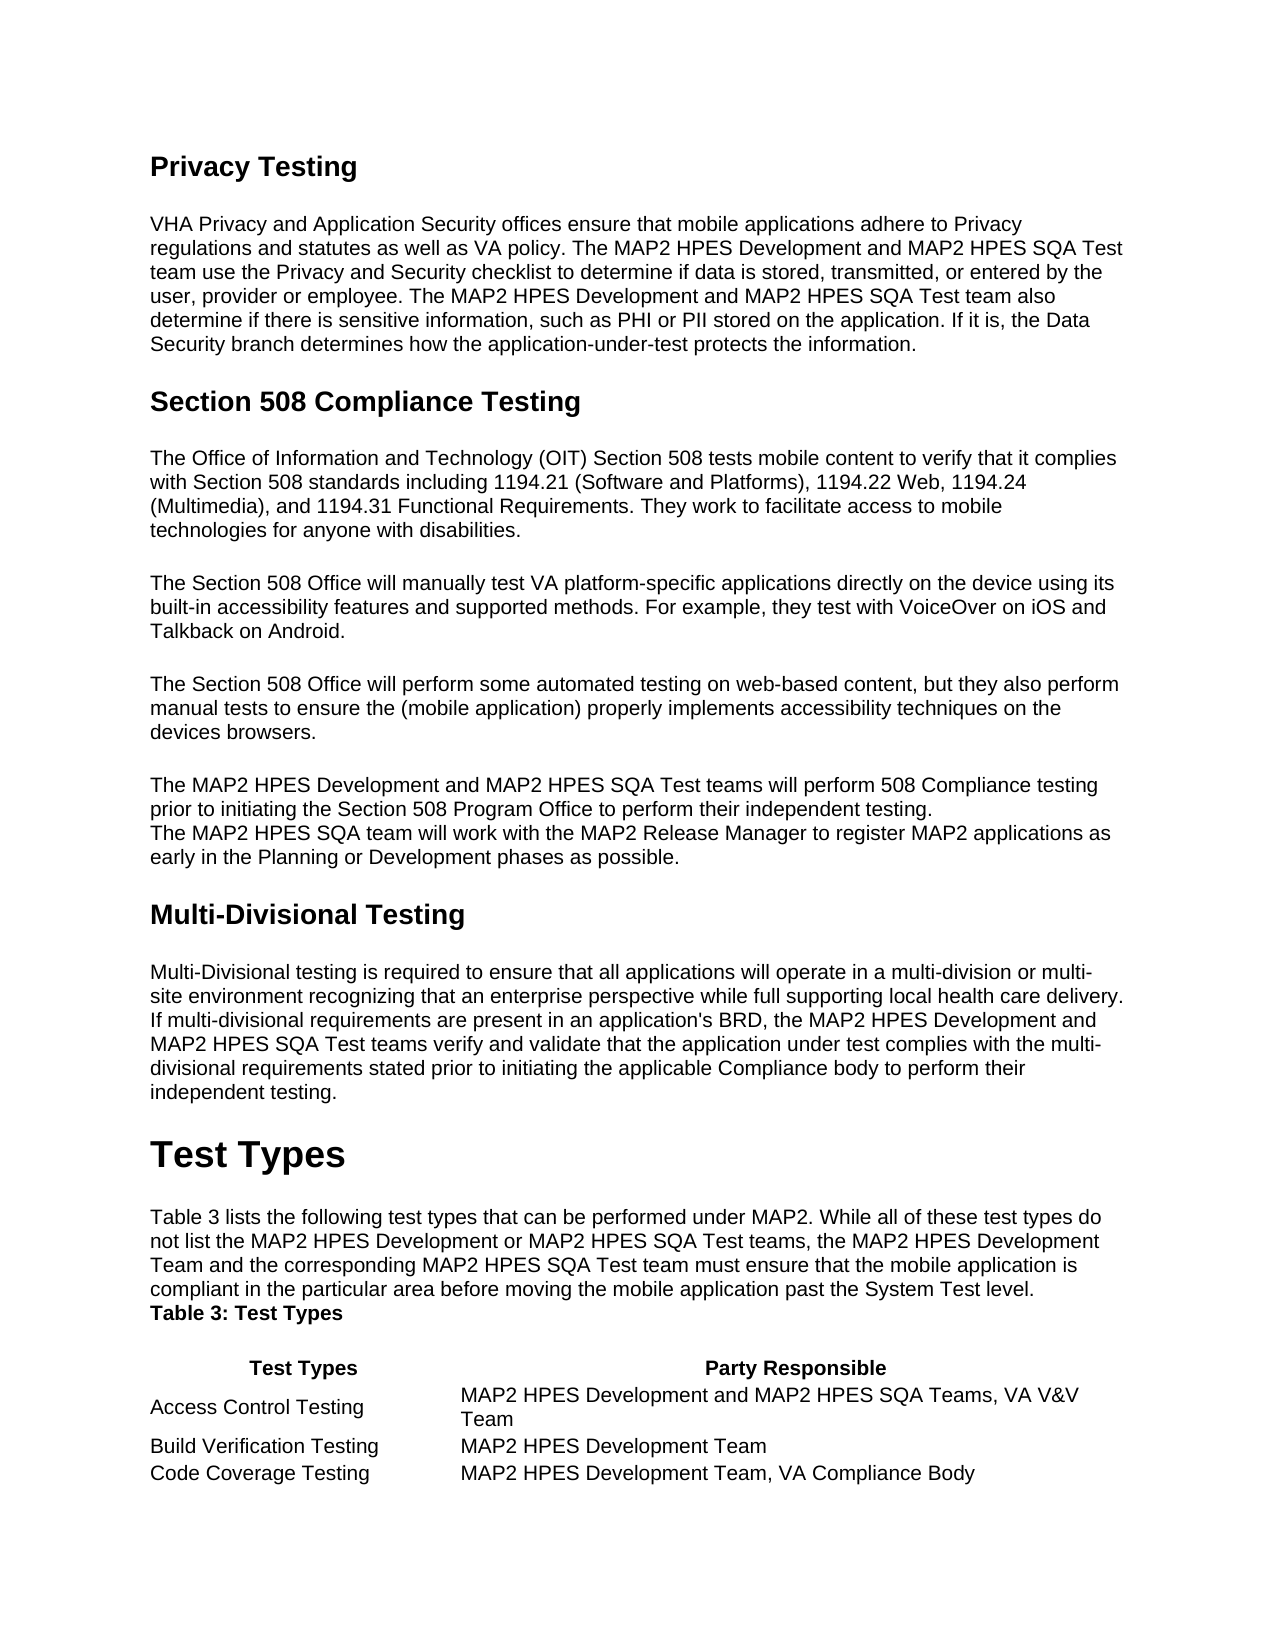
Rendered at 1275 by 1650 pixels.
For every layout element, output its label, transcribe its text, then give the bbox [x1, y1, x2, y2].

subtitle Multi-Divisional Testing [150, 898, 1125, 931]
table_cell Code Coverage Testing [149, 1459, 459, 1486]
text VHA Privacy and Application Security offices ensure that mobile applications adhere to Privacy regulations and statutes as well as VA policy. The MAP2 HPES Development and MAP2 HPES SQA Test team use the Privacy and Security checklist to determine if data is stored, transmitted, or entered by the user, provider or employee. The MAP2 HPES Development and MAP2 HPES SQA Test team also determine if there is sensitive information, such as PHI or PII stored on the application. If it is, the Data Security branch determines how the application-under-test protects the information. [150, 212, 1125, 355]
subtitle Test Types [150, 1133, 1125, 1176]
table_cell MAP2 HPES Development Team, VA Compliance Body [459, 1459, 1133, 1486]
table_cell Build Verification Testing [149, 1432, 459, 1459]
table_cell MAP2 HPES Development and MAP2 HPES SQA Teams, VA V&V Team [459, 1381, 1133, 1432]
text The Office of Information and Technology (OIT) Section 508 tests mobile content to verify that it complies with Section 508 standards including 1194.21 (Software and Platforms), 1194.22 Web, 1194.24 (Multimedia), and 1194.31 Functional Requirements. They work to facilitate access to mobile technologies for anyone with disabilities. [150, 446, 1125, 542]
table_header Party Responsible [459, 1354, 1133, 1381]
text The Section 508 Office will perform some automated testing on web-based content, but they also perform manual tests to ensure the (mobile application) properly implements accessibility techniques on the devices browsers. [150, 672, 1125, 744]
text Multi-Divisional testing is required to ensure that all applications will operate in a multi-division or multi-site environment recognizing that an enterprise perspective while full supporting local health care delivery. If multi-divisional requirements are present in an application's BRD, the MAP2 HPES Development and MAP2 HPES SQA Test teams verify and validate that the application under test complies with the multi-divisional requirements stated prior to initiating the applicable Compliance body to perform their independent testing. [150, 960, 1125, 1103]
table_cell Access Control Testing [149, 1381, 459, 1432]
subtitle Privacy Testing [150, 150, 1125, 182]
text The MAP2 HPES Development and MAP2 HPES SQA Test teams will perform 508 Compliance testing prior to initiating the Section 508 Program Office to perform their independent testing. The MAP2 HPES SQA team will work with the MAP2 Release Manager to register MAP2 applications as early in the Planning or Development phases as possible. [150, 773, 1125, 869]
text The Section 508 Office will manually test VA platform-specific applications directly on the device using its built-in accessibility features and supported methods. For example, they test with VoiceOver on iOS and Talkback on Android. [150, 571, 1125, 643]
table_header Test Types [149, 1354, 459, 1381]
subtitle Section 508 Compliance Testing [150, 384, 1125, 417]
text Table 3 lists the following test types that can be performed under MAP2. While all of these test types do not list the MAP2 HPES Development or MAP2 HPES SQA Test teams, the MAP2 HPES Development Team and the corresponding MAP2 HPES SQA Test team must ensure that the mobile application is compliant in the particular area before moving the mobile application past the System Test level. Table 3: Test Types [150, 1205, 1125, 1325]
table_cell MAP2 HPES Development Team [459, 1432, 1133, 1459]
